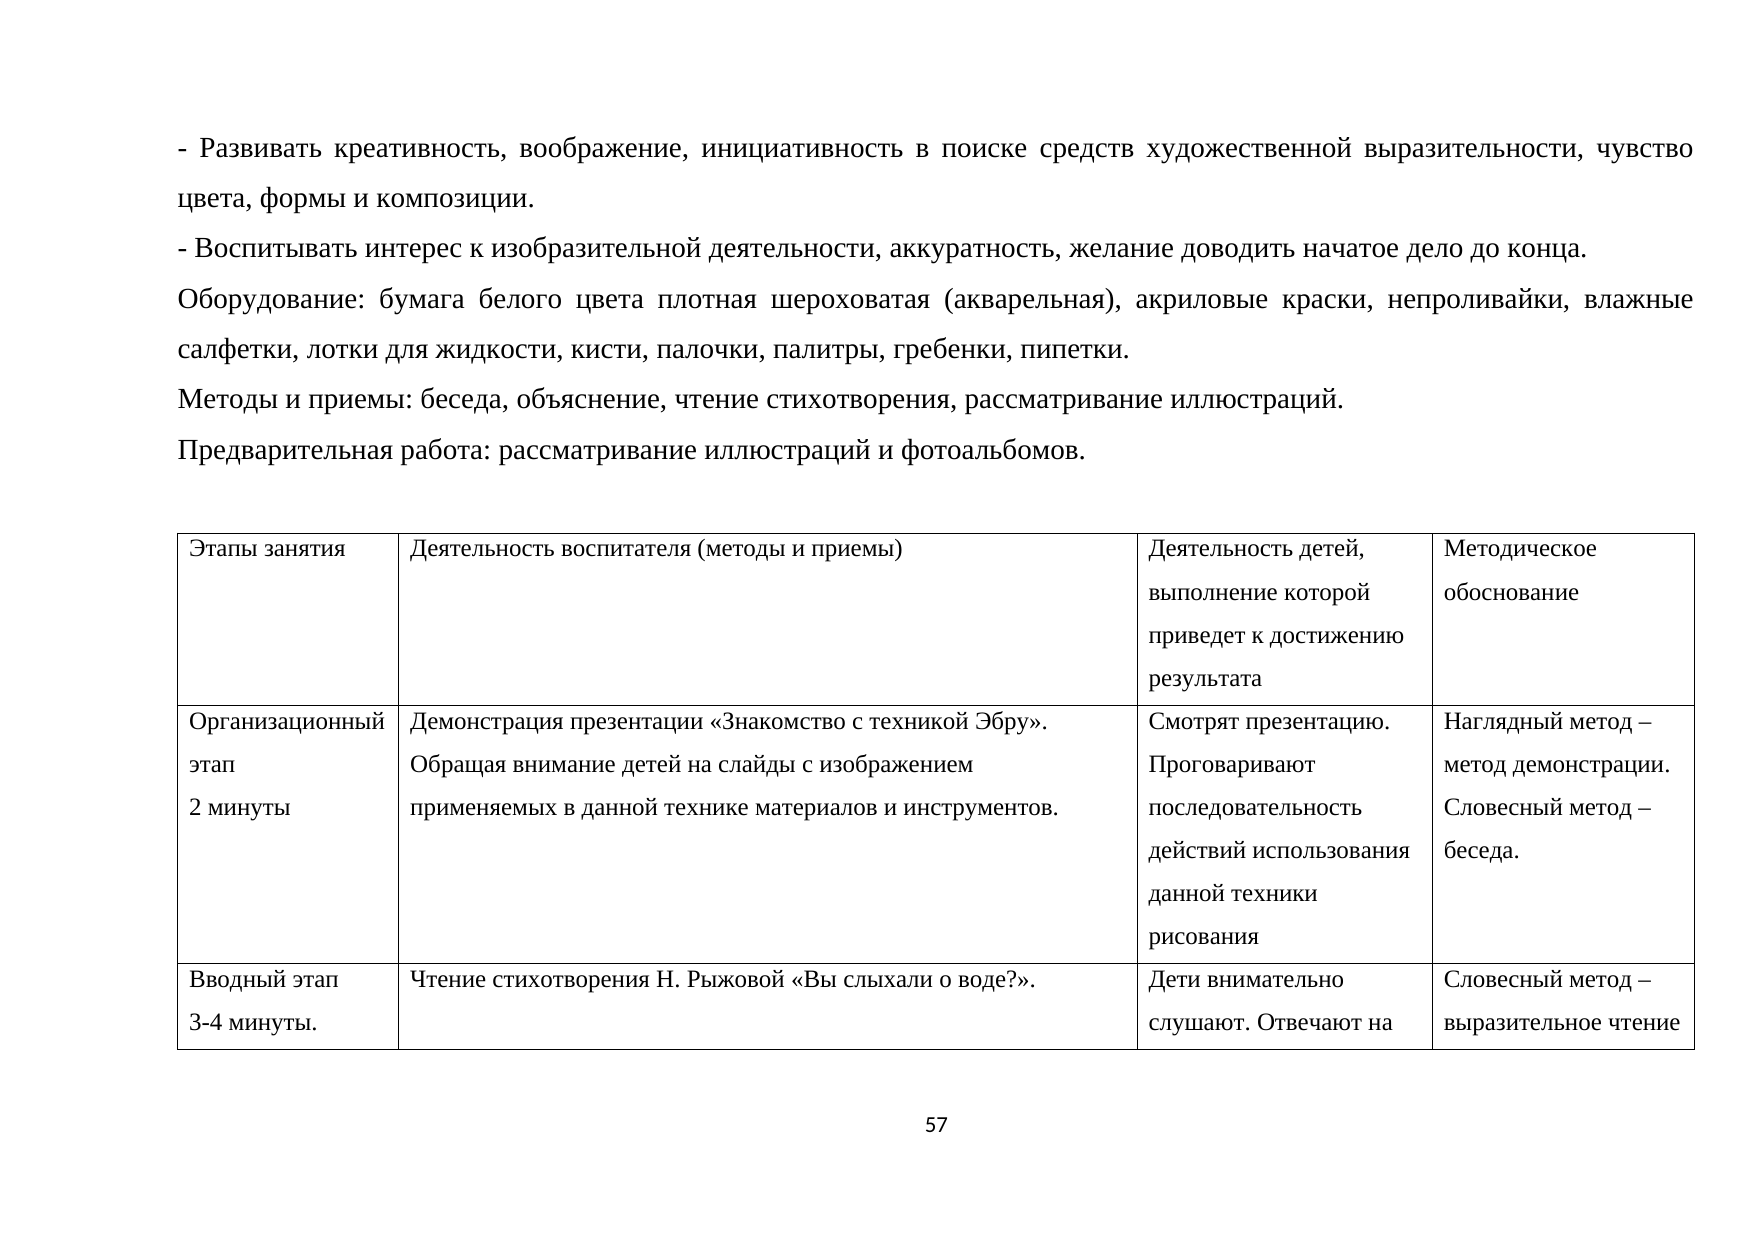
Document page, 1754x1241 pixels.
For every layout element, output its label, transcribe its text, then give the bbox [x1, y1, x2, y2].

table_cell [1433, 964, 1694, 1049]
table_cell Демонстрация презентации «Знакомство с техникой Эбру». Обращая внимание детей на слайды с изображением применяемых в данной технике материалов и инструментов. [399, 706, 1137, 963]
table_header Деятельность воспитателя (методы и приемы) [399, 534, 1137, 705]
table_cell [178, 964, 398, 1049]
text - Воспитывать интерес к изобразительной деятельности, аккуратность, желание доводить начатое дело до конца. [177, 231, 1695, 264]
text Предварительная работа: рассматривание иллюстраций и фотоальбомов. [177, 432, 1695, 465]
text Оборудование: бумага белого цвета плотная шероховатая (акварельная), акриловые краски, непроливайки, влажные салфетки, лотки для жидкости, кисти, палочки, палитры, гребенки, пипетки. [177, 281, 1695, 365]
table_cell Организационный этап 2 минуты [178, 706, 398, 963]
table_header Методическое обоснование [1433, 534, 1694, 705]
table_header Этапы занятия [178, 534, 398, 705]
table_cell Смотрят презентацию. Проговаривают последовательность действий использования данной техники рисования [1138, 706, 1432, 963]
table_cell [399, 964, 1137, 1049]
text Методы и приемы: беседа, объяснение, чтение стихотворения, рассматривание иллюстраций. [177, 381, 1695, 415]
table_header Деятельность детей, выполнение которой приведет к достижению результата [1138, 534, 1432, 705]
table_cell Наглядный метод – метод демонстрации. Словесный метод – беседа. [1433, 706, 1694, 963]
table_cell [1138, 964, 1432, 1049]
text - Развивать креативность, воображение, инициативность в поиске средств художественной выразительности, чувство цвета, формы и композиции. [177, 130, 1695, 214]
